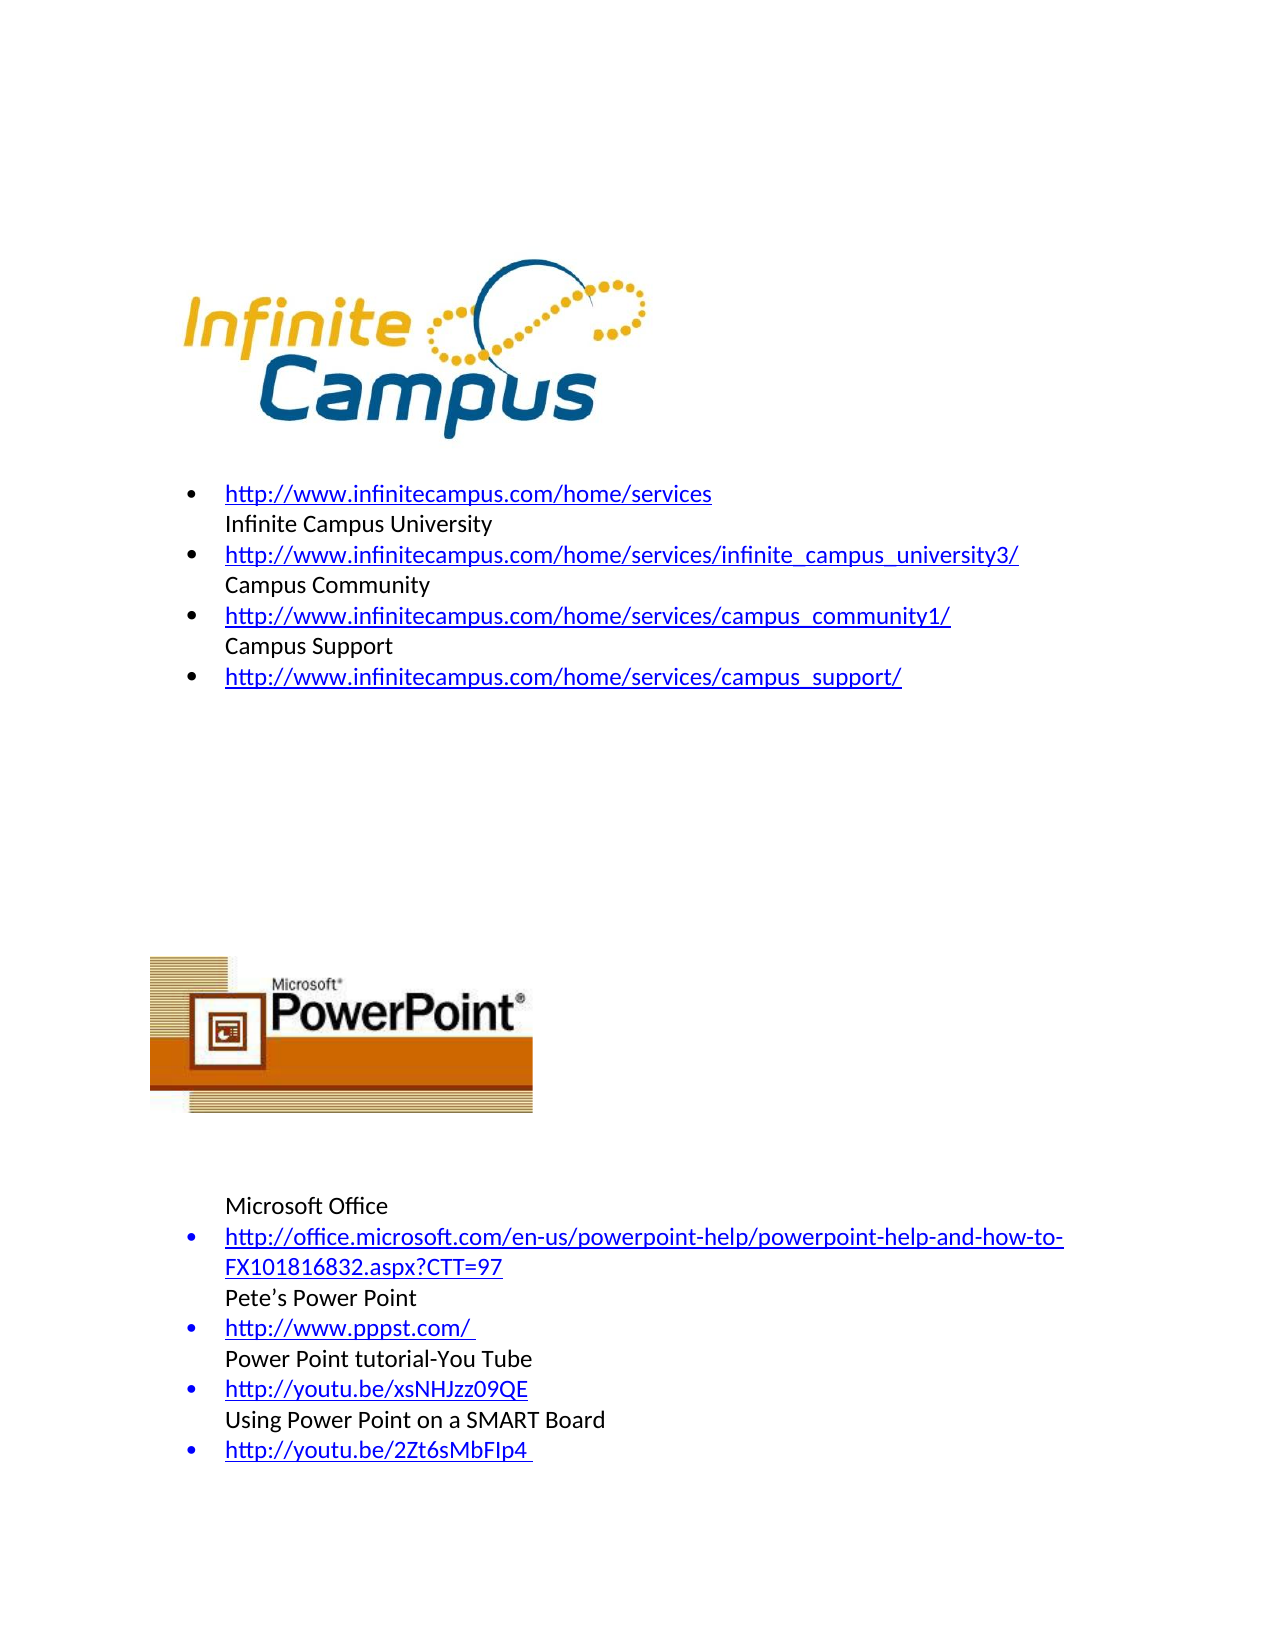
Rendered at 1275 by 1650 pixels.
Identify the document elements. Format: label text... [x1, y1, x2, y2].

list Using Power Point on a SMART Board [225, 1404, 1125, 1434]
list http://office.microsoft.com/en-us/powerpoint-help/powerpoint-help-and-how-to-FX101816832.aspx?CTT=97 [187, 1221, 1125, 1282]
list Infinite Campus University [225, 508, 1125, 539]
list http://www.infinitecampus.com/home/services/campus_community1/ [187, 600, 1125, 630]
list http://www.infinitecampus.com/home/services/infinite_campus_university3/ [187, 539, 1125, 569]
list http://www.pppst.com/ [187, 1312, 1125, 1343]
list Pete’s Power Point [225, 1282, 1125, 1312]
list http://www.infinitecampus.com/home/services [187, 478, 1125, 508]
list http://youtu.be/xsNHJzz09QE [187, 1373, 1125, 1404]
list Campus Community [225, 569, 1125, 600]
picture [150, 234, 674, 453]
list Campus Support [225, 630, 1125, 661]
list http://www.infinitecampus.com/home/services/campus_support/ [187, 661, 1125, 691]
list Microsoft Office [225, 1190, 1125, 1221]
list Power Point tutorial-You Tube [225, 1343, 1125, 1373]
picture [150, 956, 533, 1113]
list http://youtu.be/2Zt6sMbFIp4 [187, 1434, 1125, 1465]
